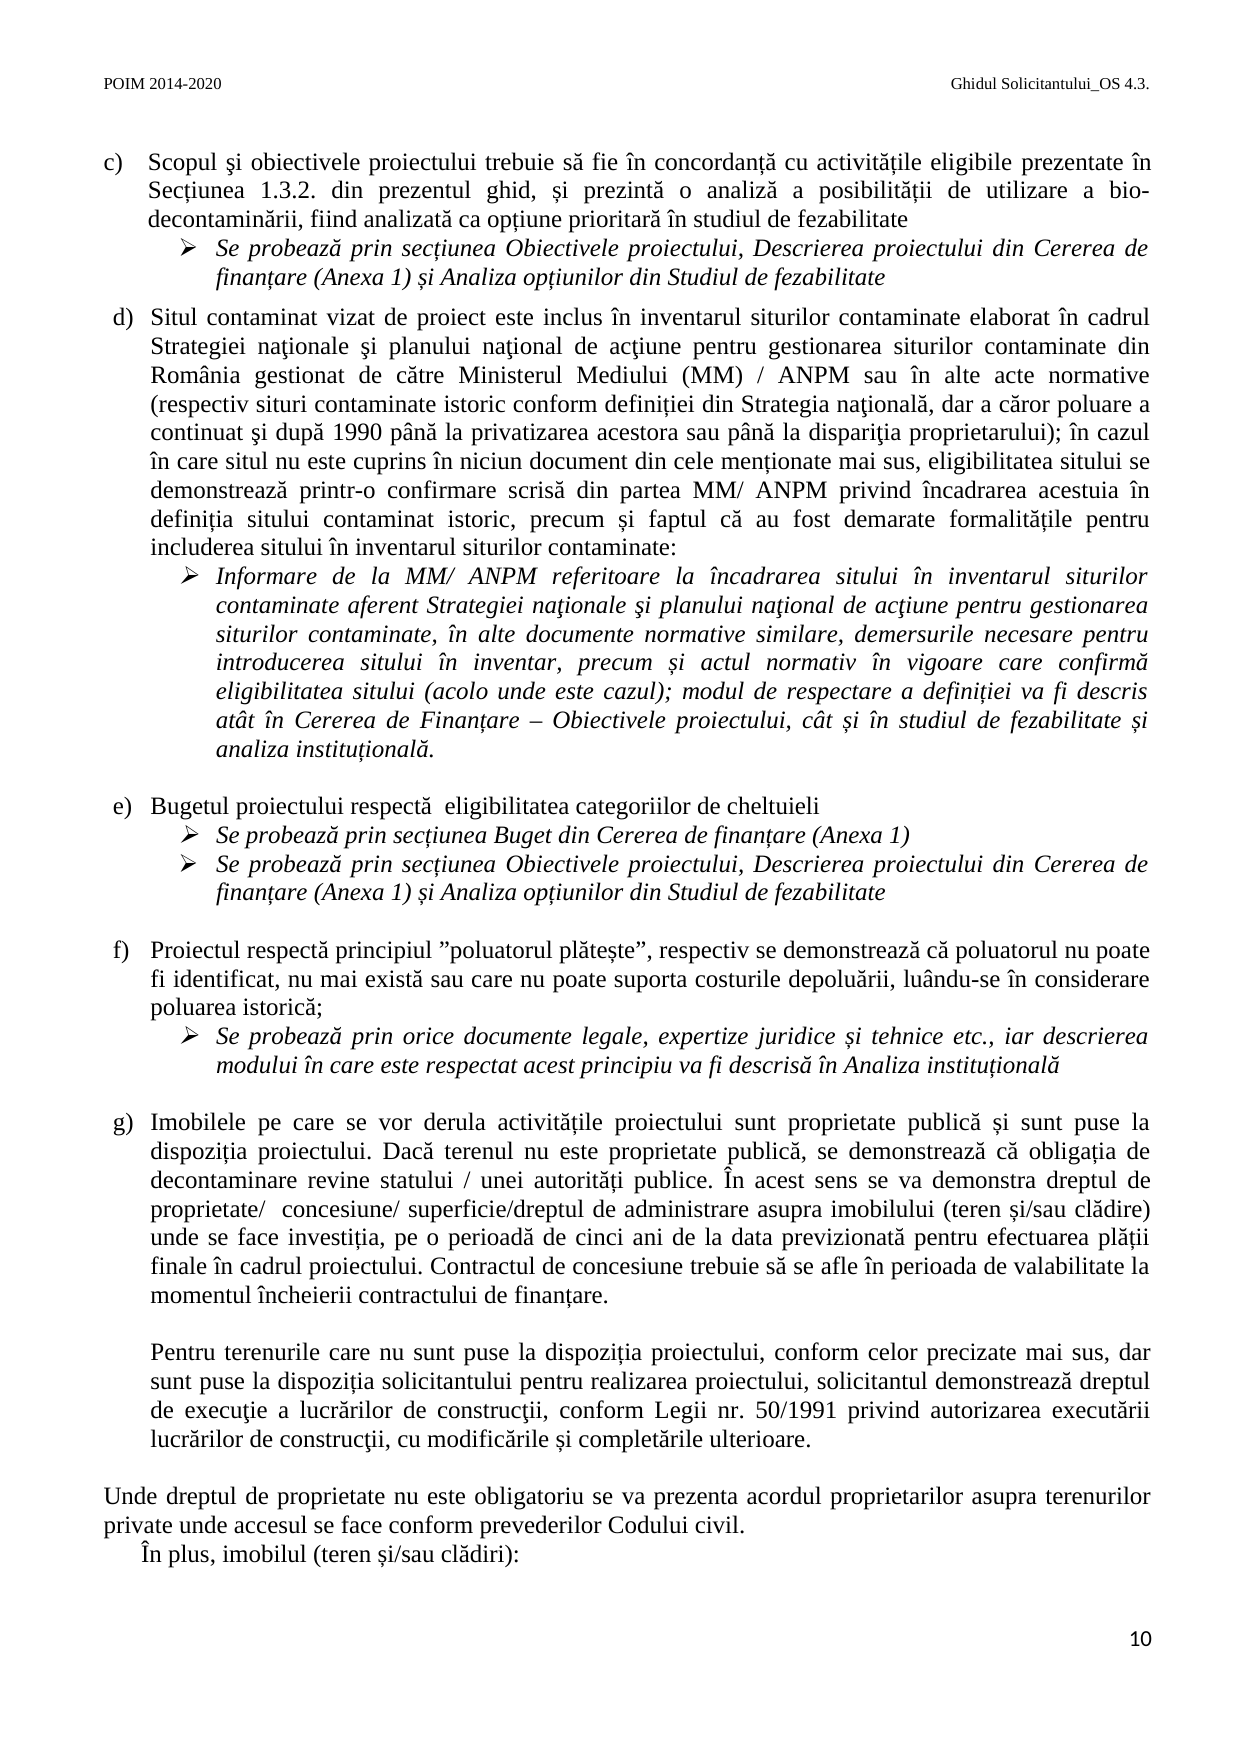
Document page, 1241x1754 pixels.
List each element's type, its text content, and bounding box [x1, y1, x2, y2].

list Scopul şi obiectivele proiectului trebuie să fie în concordanță cu activitățile eligibile prezentate în Secțiunea 1.3.2. din prezentul ghid, și prezintă o analiză a posibilității de utilizare a bio-decontaminării, fiind analizată ca opțiune prioritară în studiul de fezabilitate [103, 147, 1152, 233]
list Se probează prin orice documente legale, expertize juridice și tehnice etc., iar descrierea modului în care este respectat acest principiu va fi descrisă în Analiza instituțională [178, 1021, 1152, 1079]
text În plus, imobilul (teren și/sau clădiri): [103, 1539, 1152, 1567]
list Proiectul respectă principiul ”poluatorul plătește”, respectiv se demonstrează că poluatorul nu poate fi identificat, nu mai există sau care nu poate suporta costurile depoluării, luându-se în considerare poluarea istorică; [113, 935, 1152, 1021]
list Imobilele pe care se vor derula activitățile proiectului sunt proprietate publică și sunt puse la dispoziția proiectului. Dacă terenul nu este proprietate publică, se demonstrează că obligația de decontaminare revine statului / unei autorități publice. În acest sens se va demonstra dreptul de proprietate/ concesiune/ superficie/dreptul de administrare asupra imobilului (teren și/sau clădire) unde se face investiția, pe o perioadă de cinci ani de la data previzionată pentru efectuarea plății finale în cadrul proiectului. Contractul de concesiune trebuie să se afle în perioada de valabilitate la momentul încheierii contractului de finanțare. [113, 1107, 1152, 1309]
list Se probează prin secțiunea Obiectivele proiectului, Descrierea proiectului din Cererea de finanțare (Anexa 1) și Analiza opțiunilor din Studiul de fezabilitate [178, 233, 1152, 291]
list Informare de la MM/ ANPM referitoare la încadrarea sitului în inventarul siturilor contaminate aferent Strategiei naţionale şi planului naţional de acţiune pentru gestionarea siturilor contaminate, în alte documente normative similare, demersurile necesare pentru introducerea sitului în inventar, precum și actul normativ în vigoare care confirmă eligibilitatea sitului (acolo unde este cazul); modul de respectare a definiției va fi descris atât în Cererea de Finanțare – Obiectivele proiectului, cât și în studiul de fezabilitate și analiza instituțională. [178, 561, 1152, 762]
list Bugetul proiectului respectă eligibilitatea categoriilor de cheltuieli [113, 791, 1152, 820]
list Se probează prin secțiunea Obiectivele proiectului, Descrierea proiectului din Cererea de finanțare (Anexa 1) și Analiza opțiunilor din Studiul de fezabilitate [178, 849, 1152, 906]
text Pentru terenurile care nu sunt puse la dispoziția proiectului, conform celor precizate mai sus, dar sunt puse la dispoziția solicitantului pentru realizarea proiectului, solicitantul demonstrează dreptul de execuţie a lucrărilor de construcţii, conform Legii nr. 50/1991 privind autorizarea executării lucrărilor de construcţii, cu modificările și completările ulterioare. [150, 1337, 1152, 1452]
list Se probează prin secțiunea Buget din Cererea de finanțare (Anexa 1) [178, 820, 1152, 849]
list Situl contaminat vizat de proiect este inclus în inventarul siturilor contaminate elaborat în cadrul Strategiei naţionale şi planului naţional de acţiune pentru gestionarea siturilor contaminate din România gestionat de către Ministerul Mediului (MM) / ANPM sau în alte acte normative (respectiv situri contaminate istoric conform definiției din Strategia naţională, dar a căror poluare a continuat şi după 1990 până la privatizarea acestora sau până la dispariţia proprietarului); în cazul în care situl nu este cuprins în niciun document din cele menționate mai sus, eligibilitatea sitului se demonstrează printr-o confirmare scrisă din partea MM/ ANPM privind încadrarea acestuia în definiția sitului contaminat istoric, precum și faptul că au fost demarate formalitățile pentru includerea sitului în inventarul siturilor contaminate: [113, 302, 1152, 561]
text Unde dreptul de proprietate nu este obligatoriu se va prezenta acordul proprietarilor asupra terenurilor private unde accesul se face conform prevederilor Codului civil. [103, 1481, 1152, 1539]
